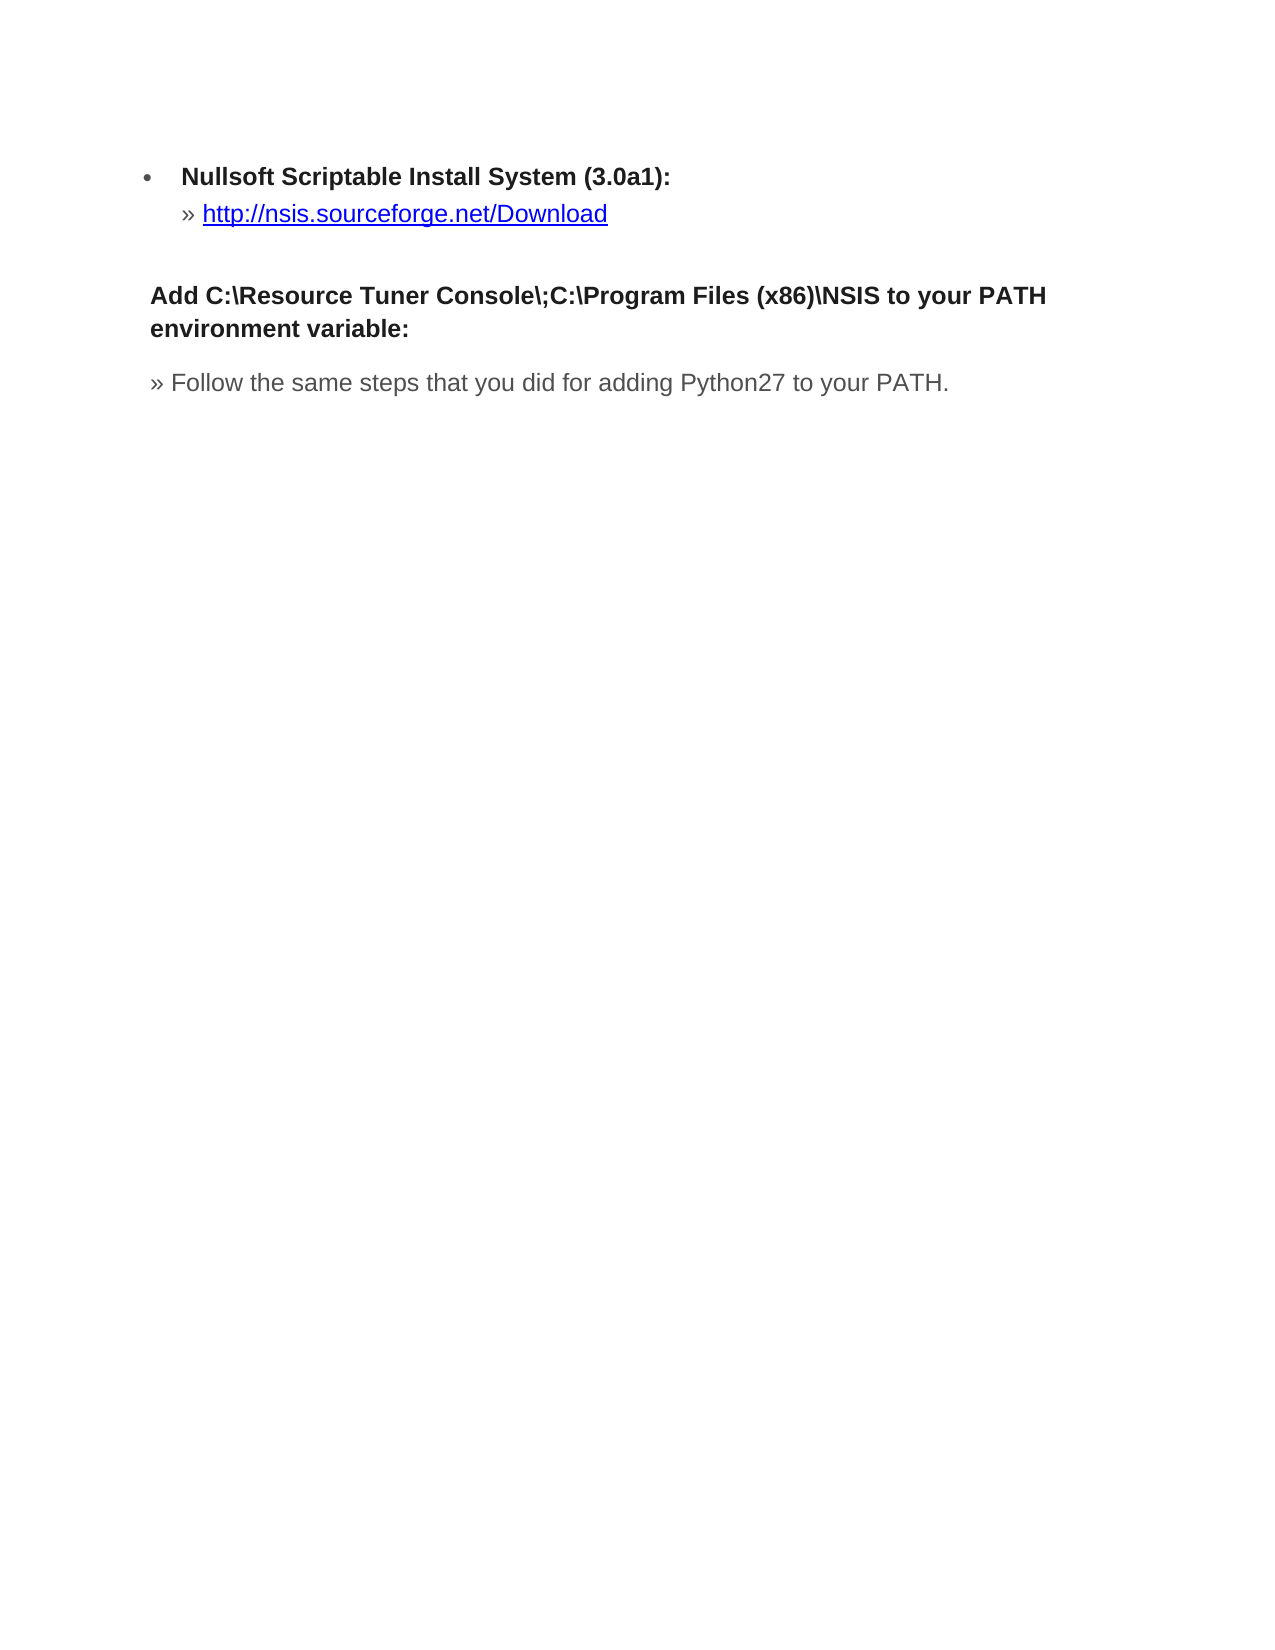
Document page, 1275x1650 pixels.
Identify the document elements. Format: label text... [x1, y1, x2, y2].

text » http://nsis.sourceforge.net/Download [181, 191, 1125, 228]
text Add C:\Resource Tuner Console\;C:\Program Files (x86)\NSIS to your PATH environment variable: [150, 281, 1125, 343]
text » Follow the same steps that you did for adding Python27 to your PATH. [150, 368, 1125, 397]
list Nullsoft Scriptable Install System (3.0a1): [144, 150, 1125, 191]
